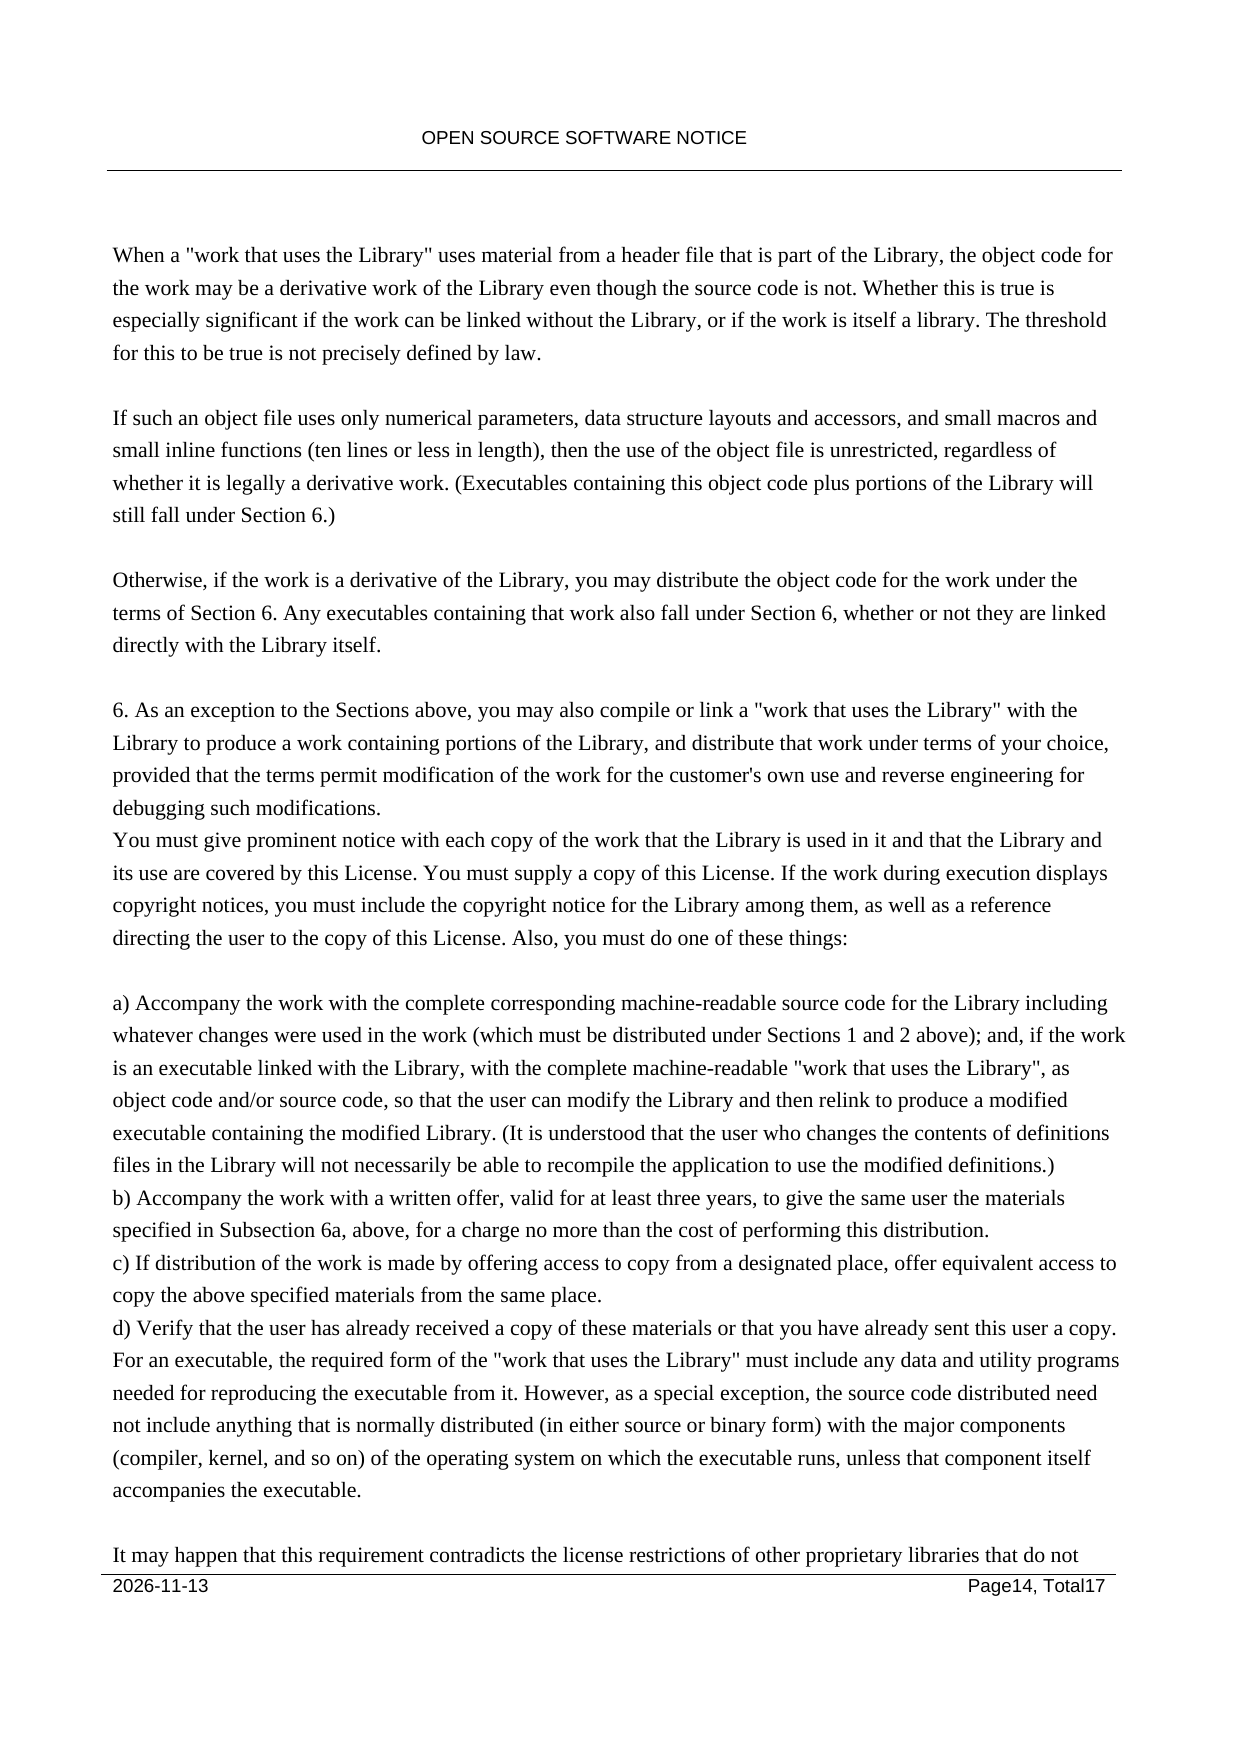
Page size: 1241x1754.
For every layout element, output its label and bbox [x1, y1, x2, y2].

text [112, 206, 1128, 1571]
